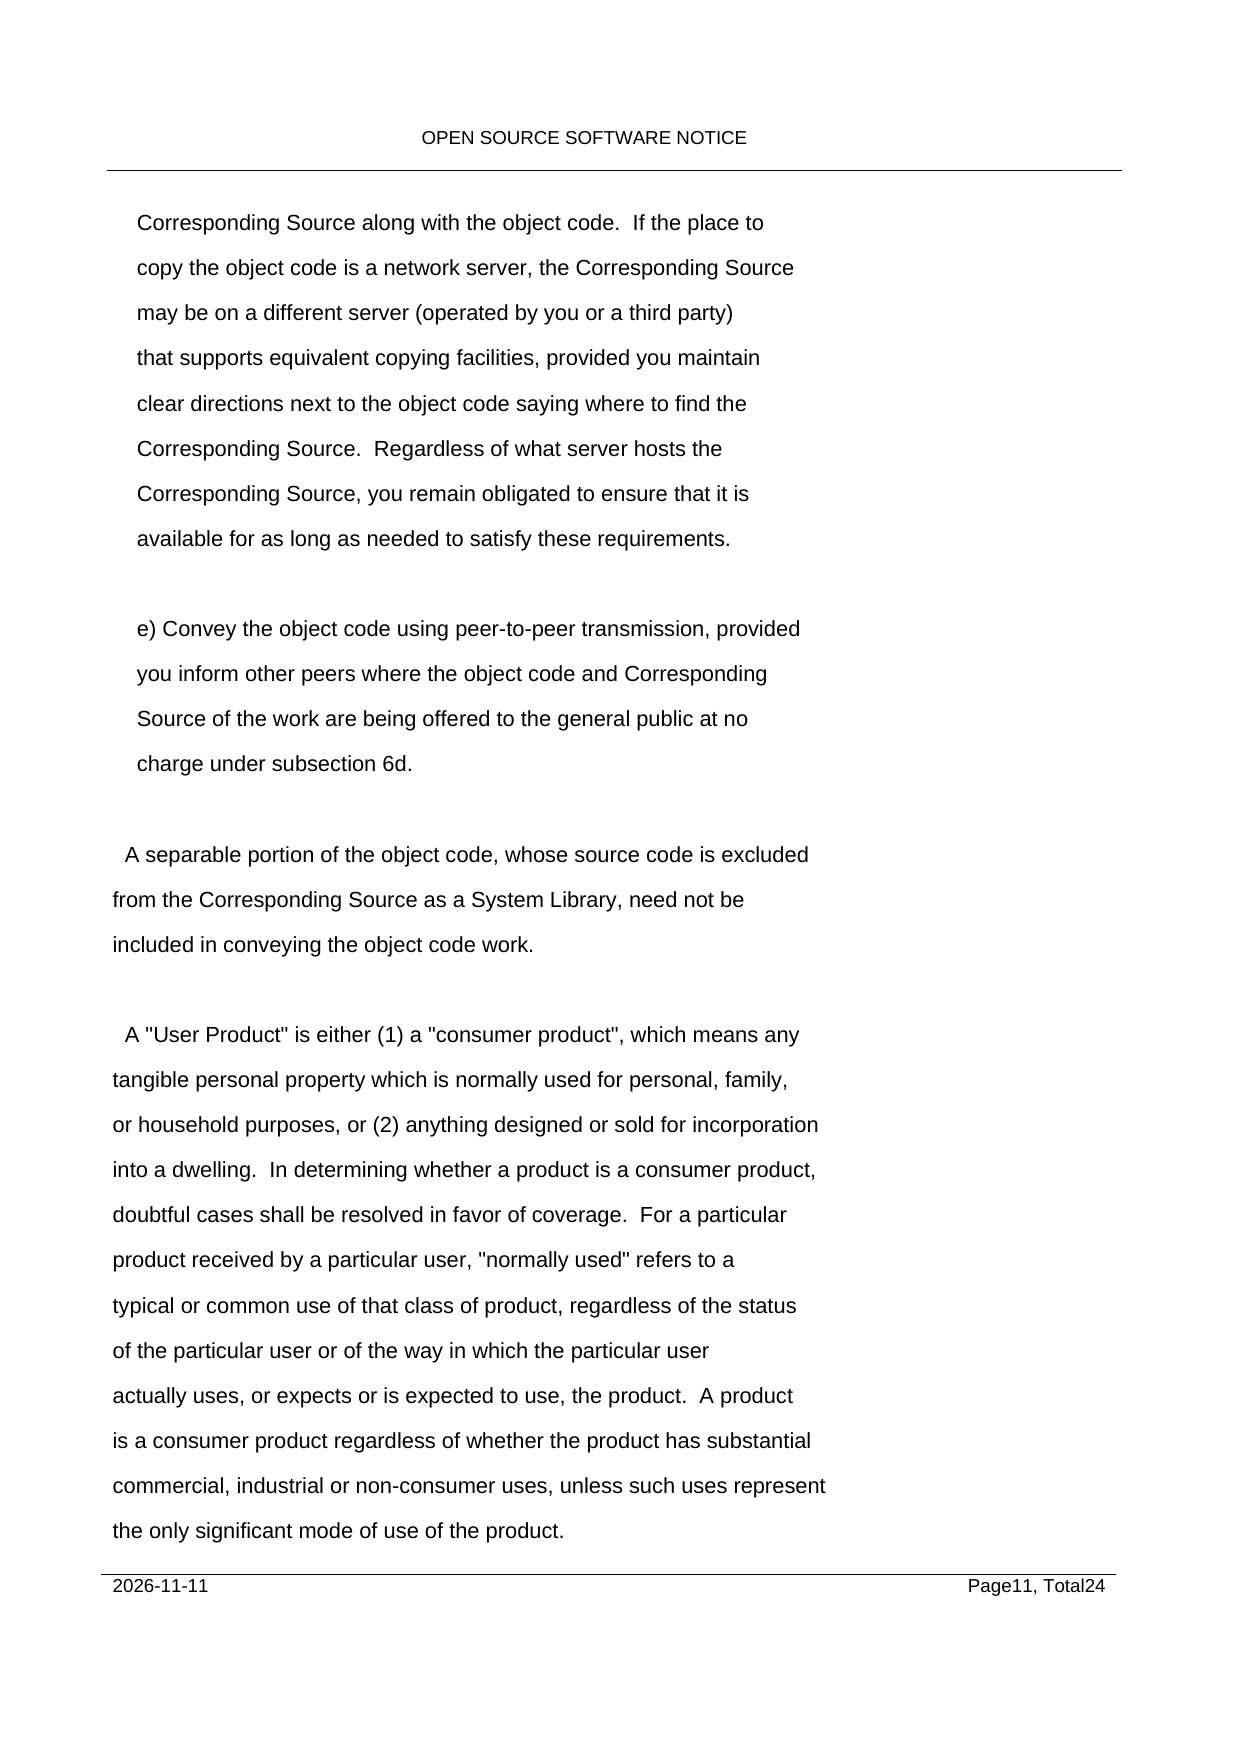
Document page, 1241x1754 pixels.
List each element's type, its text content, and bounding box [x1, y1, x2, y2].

text you inform other peers where the object code and Corresponding [112, 657, 1128, 690]
text is a consumer product regardless of whether the product has substantial [112, 1424, 1128, 1457]
text copy the object code is a network server, the Corresponding Source [112, 251, 1128, 284]
text A "User Product" is either (1) a "consumer product", which means any [112, 1018, 1128, 1051]
text from the Corresponding Source as a System Library, need not be [112, 883, 1128, 915]
text Corresponding Source. Regardless of what server hosts the [112, 432, 1128, 464]
text typical or common use of that class of product, regardless of the status [112, 1289, 1128, 1321]
text available for as long as needed to satisfy these requirements. [112, 522, 1128, 554]
text or household purposes, or (2) anything designed or sold for incorporation [112, 1108, 1128, 1141]
text actually uses, or expects or is expected to use, the product. A product [112, 1379, 1128, 1412]
text tangible personal property which is normally used for personal, family, [112, 1063, 1128, 1096]
text clear directions next to the object code saying where to find the [112, 387, 1128, 419]
text that supports equivalent copying facilities, provided you maintain [112, 342, 1128, 374]
text charge under subsection 6d. [112, 748, 1128, 780]
text commercial, industrial or non-consumer uses, unless such uses represent [112, 1469, 1128, 1502]
text included in conveying the object code work. [112, 928, 1128, 961]
text Source of the work are being offered to the general public at no [112, 702, 1128, 735]
text e) Convey the object code using peer-to-peer transmission, provided [112, 612, 1128, 645]
text product received by a particular user, "normally used" refers to a [112, 1244, 1128, 1276]
text doubtful cases shall be resolved in favor of coverage. For a particular [112, 1199, 1128, 1231]
text into a dwelling. In determining whether a product is a consumer product, [112, 1153, 1128, 1186]
text may be on a different server (operated by you or a third party) [112, 297, 1128, 329]
text Corresponding Source, you remain obligated to ensure that it is [112, 477, 1128, 509]
text the only significant mode of use of the product. [112, 1514, 1128, 1547]
text Corresponding Source along with the object code. If the place to [112, 206, 1128, 239]
text A separable portion of the object code, whose source code is excluded [112, 838, 1128, 870]
text of the particular user or of the way in which the particular user [112, 1334, 1128, 1366]
